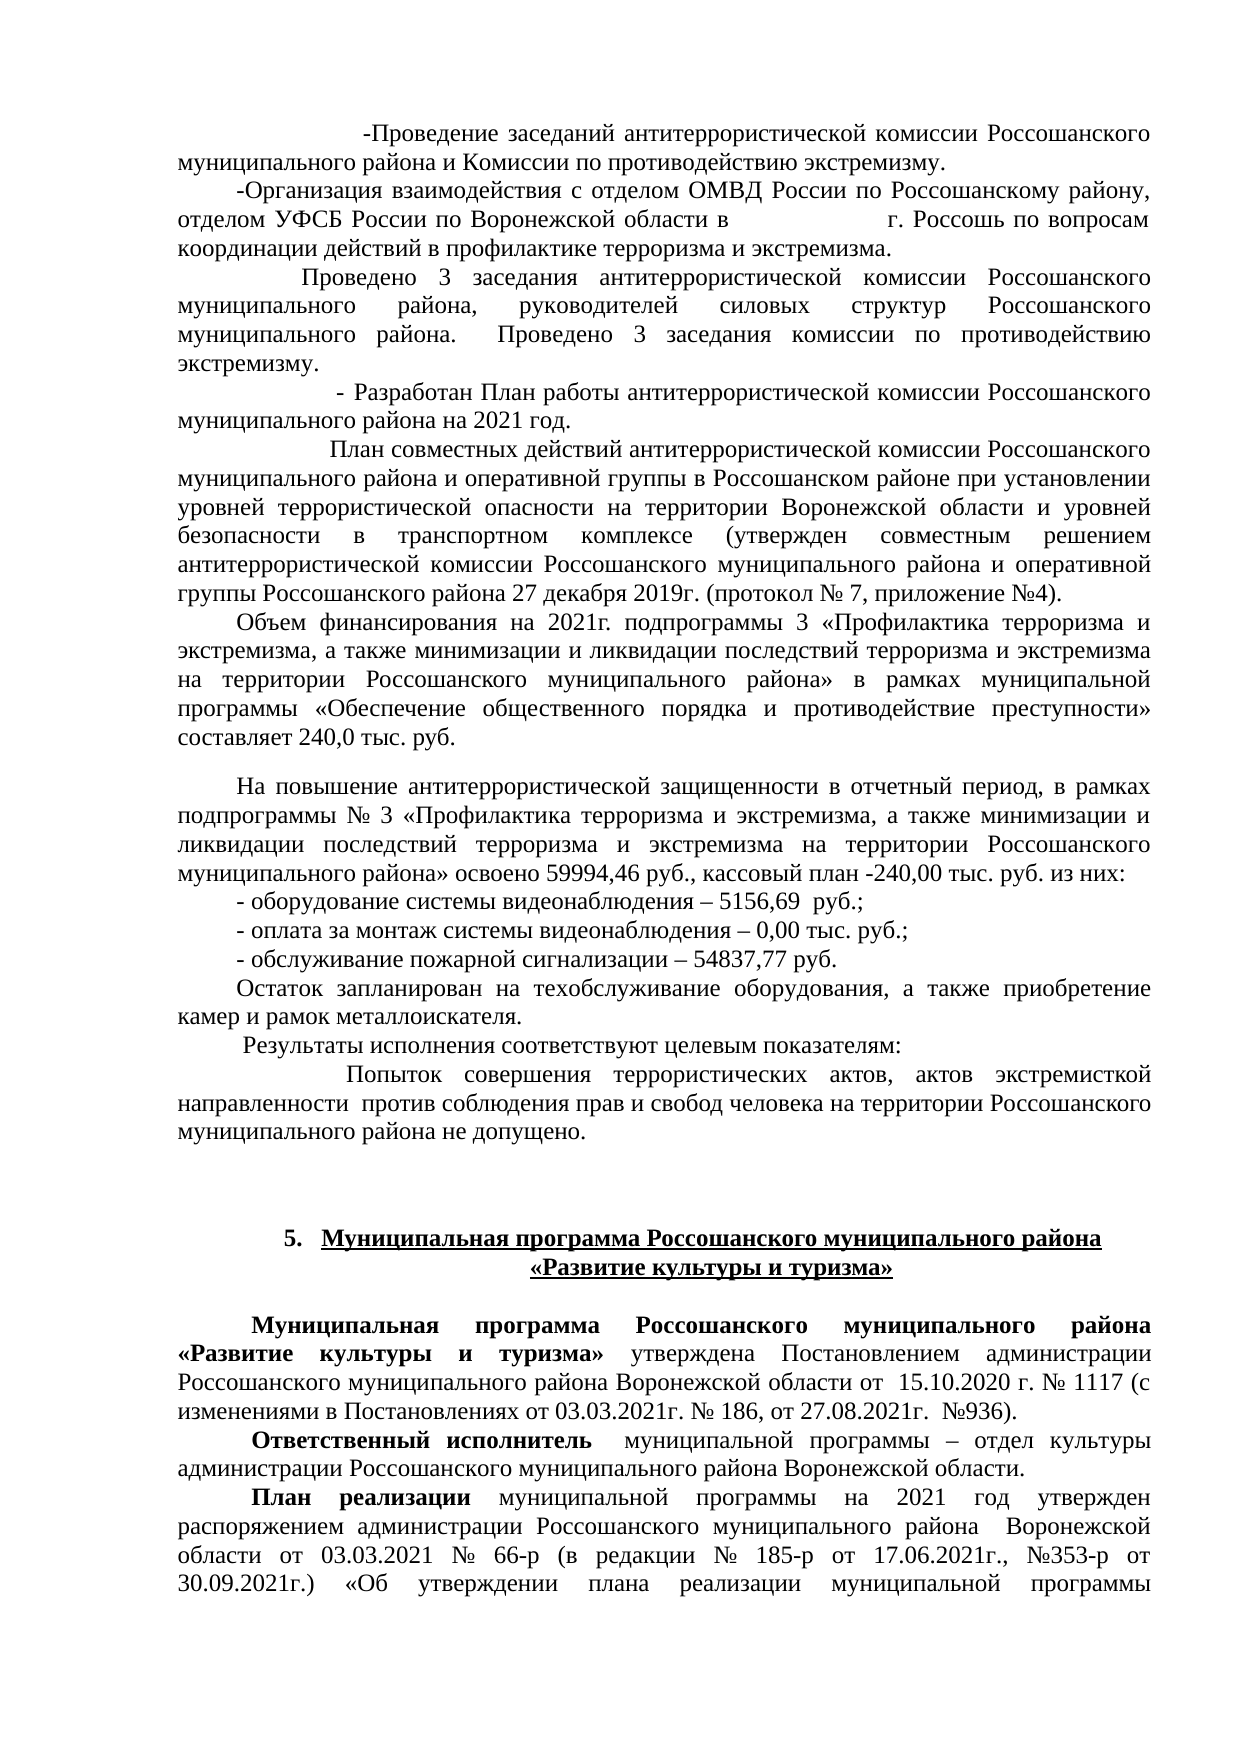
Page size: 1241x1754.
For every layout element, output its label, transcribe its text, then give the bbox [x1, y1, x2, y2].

text - обслуживание пожарной сигнализации – 54837,77 руб. [177, 944, 1152, 973]
text На повышение антитеррористической защищенности в отчетный период, в рамках подпрограммы № 3 «Профилактика терроризма и экстремизма, а также минимизации и ликвидации последствий терроризма и экстремизма на территории Россошанского муниципального района» освоено 59994,46 руб., кассовый план -240,00 тыс. руб. из них: [177, 771, 1152, 886]
text -Организация взаимодействия с отделом ОМВД России по Россошанскому району, отделом УФСБ России по Воронежской области в г. Россошь по вопросам координации действий в профилактике терроризма и экстремизма. [177, 176, 1152, 262]
list Объем финансирования на 2021г. подпрограммы 3 «Профилактика терроризма и экстремизма, а также минимизации и ликвидации последствий терроризма и экстремизма на территории Россошанского муниципального района» в рамках муниципальной программы «Обеспечение общественного порядка и противодействие преступности» составляет 240,0 тыс. руб. [177, 607, 1152, 751]
list Попыток совершения террористических актов, актов экстремисткой направленности против соблюдения прав и свобод человека на территории Россошанского муниципального района не допущено. [177, 1059, 1152, 1145]
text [177, 1482, 1152, 1597]
text Проведено 3 заседания антитеррористической комиссии Россошанского муниципального района, руководителей силовых структур Россошанского муниципального района. Проведено 3 заседания комиссии по противодействию экстремизму. [177, 262, 1152, 377]
text Остаток запланирован на техобслуживание оборудования, а также приобретение камер и рамок металлоискателя. [177, 973, 1152, 1030]
text - оплата за монтаж системы видеонаблюдения – 0,00 тыс. руб.; [177, 915, 1152, 944]
text - оборудование системы видеонаблюдения – 5156,69 руб.; [177, 886, 1152, 915]
text План совместных действий антитеррористической комиссии Россошанского муниципального района и оперативной группы в Россошанском районе при установлении уровней террористической опасности на территории Воронежской области и уровней безопасности в транспортном комплексе (утвержден совместным решением антитеррористической комиссии Россошанского муниципального района и оперативной группы Россошанского района 27 декабря 2019г. (протокол № 7, приложение №4). [177, 434, 1152, 607]
text Результаты исполнения соответствуют целевым показателям: [177, 1030, 1152, 1059]
text Муниципальная программа Россошанского муниципального района «Развитие культуры и туризма» утверждена Постановлением администрации Россошанского муниципального района Воронежской области от 15.10.2020 г. № 1117 (с изменениями в Постановлениях от 03.03.2021г. № 186, от 27.08.2021г. №936). [177, 1310, 1152, 1425]
text Ответственный исполнитель муниципальной программы – отдел культуры администрации Россошанского муниципального района Воронежской области. [177, 1425, 1152, 1482]
text -Проведение заседаний антитеррористической комиссии Россошанского муниципального района и Комиссии по противодействию экстремизму. [177, 118, 1152, 176]
list Муниципальная программа Россошанского муниципального района «Развитие культуры и туризма» [233, 1223, 1152, 1281]
text - Разработан План работы антитеррористической комиссии Россошанского муниципального района на 2021 год. [177, 377, 1152, 434]
